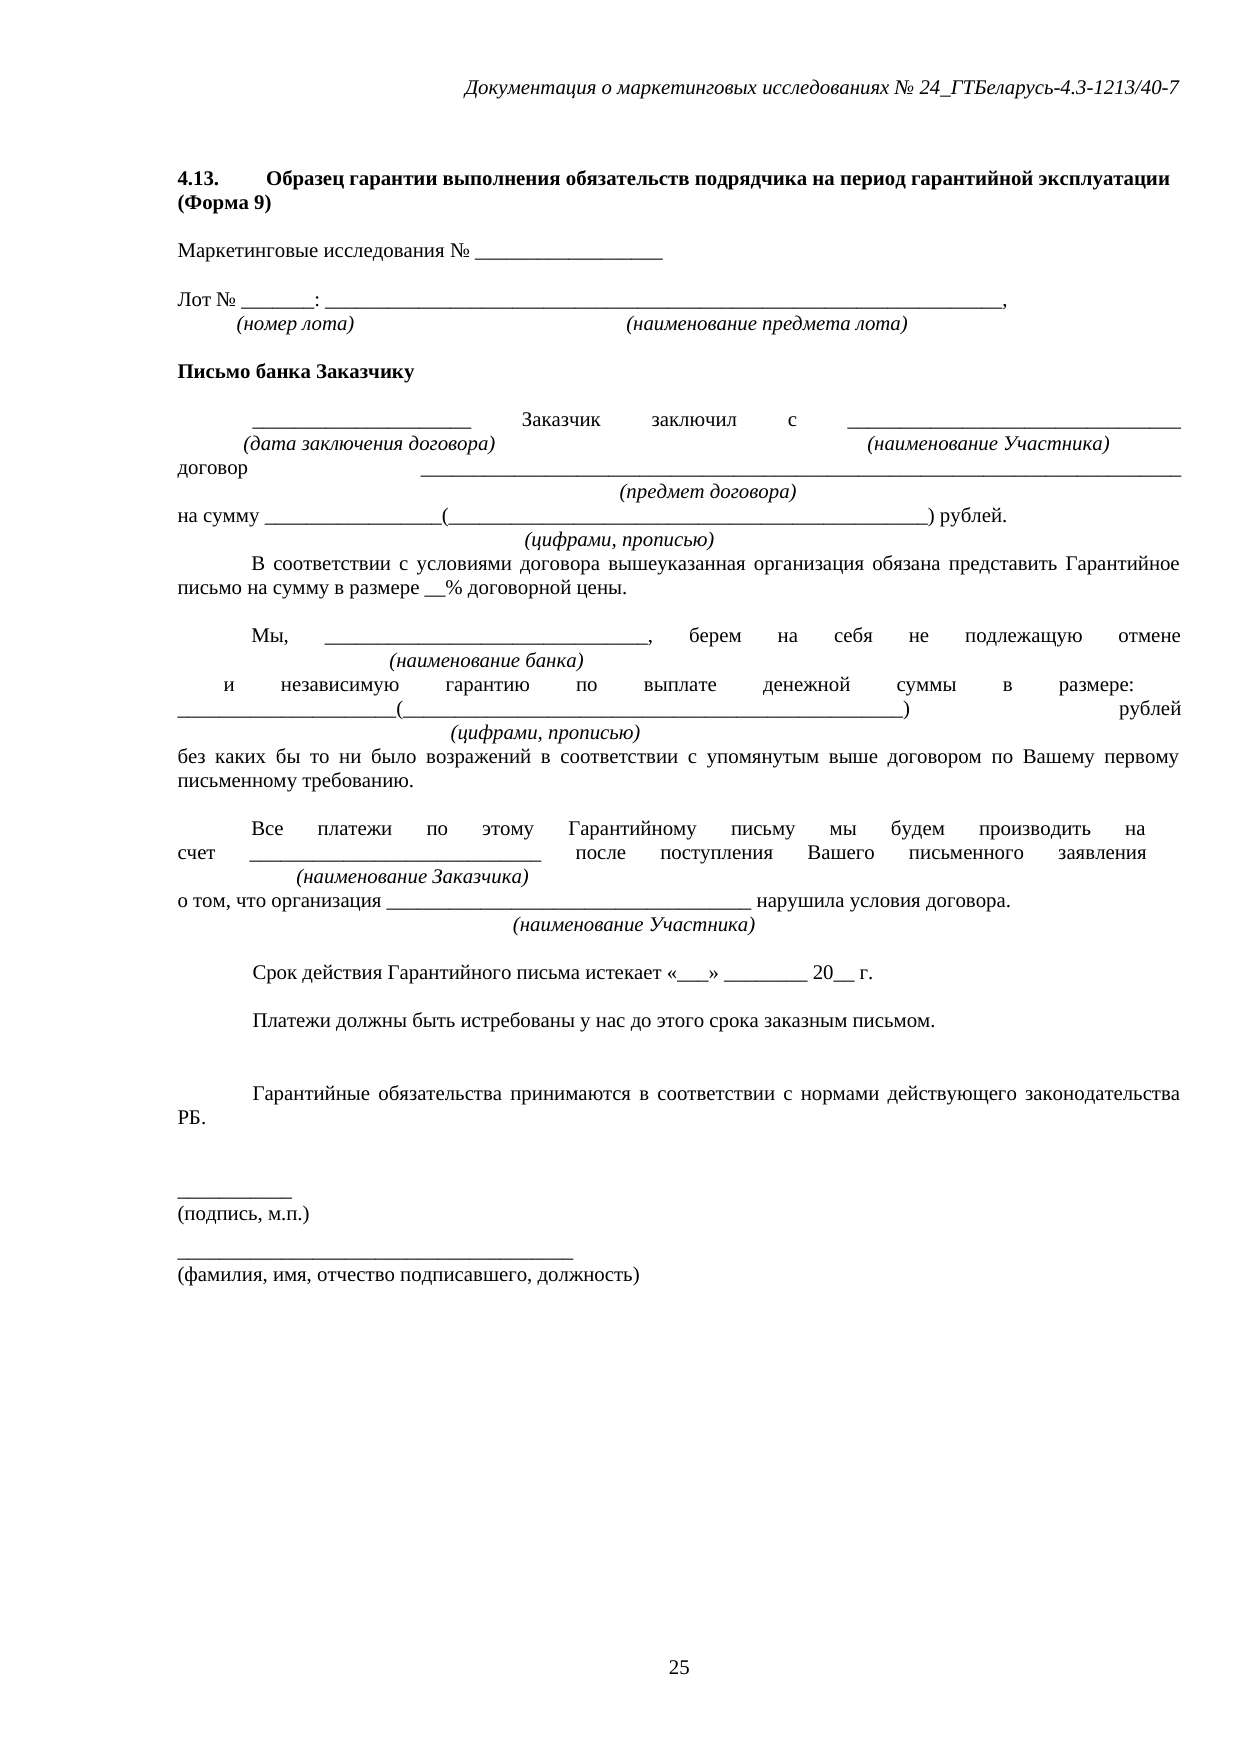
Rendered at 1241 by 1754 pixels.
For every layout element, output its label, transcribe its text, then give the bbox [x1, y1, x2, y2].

text ______________________________________ [177, 1237, 1181, 1262]
text _____________________ Заказчик заключил с ________________________________ (дата заключения договора) (наименование Участника) [177, 407, 1181, 455]
text Все платежи по этому Гарантийному письму мы будем производить на счет ____________________________ после поступления Вашего письменного заявления (наименование Заказчика) [177, 816, 1181, 888]
text (фамилия, имя, отчество подписавшего, должность) [177, 1262, 1181, 1286]
text Срок действия Гарантийного письма истекает «___» ________ 20__ г. [177, 960, 1181, 984]
text о том, что организация ___________________________________ нарушила условия договора. [177, 888, 1181, 912]
text Письмо банка Заказчику [177, 359, 1181, 383]
text Мы, _______________________________, берем на себя не подлежащую отмене (наименование банка) [177, 623, 1181, 672]
text (подпись, м.п.) [177, 1201, 1181, 1225]
text на сумму _________________(______________________________________________) рублей. [177, 503, 1181, 527]
text ___________ [177, 1177, 1181, 1201]
text договор _________________________________________________________________________ (предмет договора) [177, 455, 1181, 503]
text и независимую гарантию по выплате денежной суммы в размере: _____________________(________________________________________________) рублей (цифрами, прописью) [177, 672, 1181, 744]
text (наименование Участника) [177, 912, 1181, 936]
text (номер лота) (наименование предмета лота) [177, 311, 1181, 335]
list Образец гарантии выполнения обязательств подрядчика на период гарантийной эксплуатации (Форма 9) [177, 166, 1181, 214]
text В соответствии с условиями договора вышеуказанная организация обязана представить Гарантийное письмо на сумму в размере __% договорной цены. [177, 551, 1181, 599]
text без каких бы то ни было возражений в соответствии с упомянутым выше договором по Вашему первому письменному требованию. [177, 744, 1181, 792]
text Платежи должны быть истребованы у нас до этого срока заказным письмом. [177, 1008, 1181, 1032]
text Маркетинговые исследования № __________________ [177, 238, 1181, 262]
text (цифрами, прописью) [177, 527, 1181, 551]
text Лот № _______: _________________________________________________________________, [177, 287, 1181, 311]
text Гарантийные обязательства принимаются в соответствии с нормами действующего законодательства РБ. [177, 1081, 1181, 1129]
